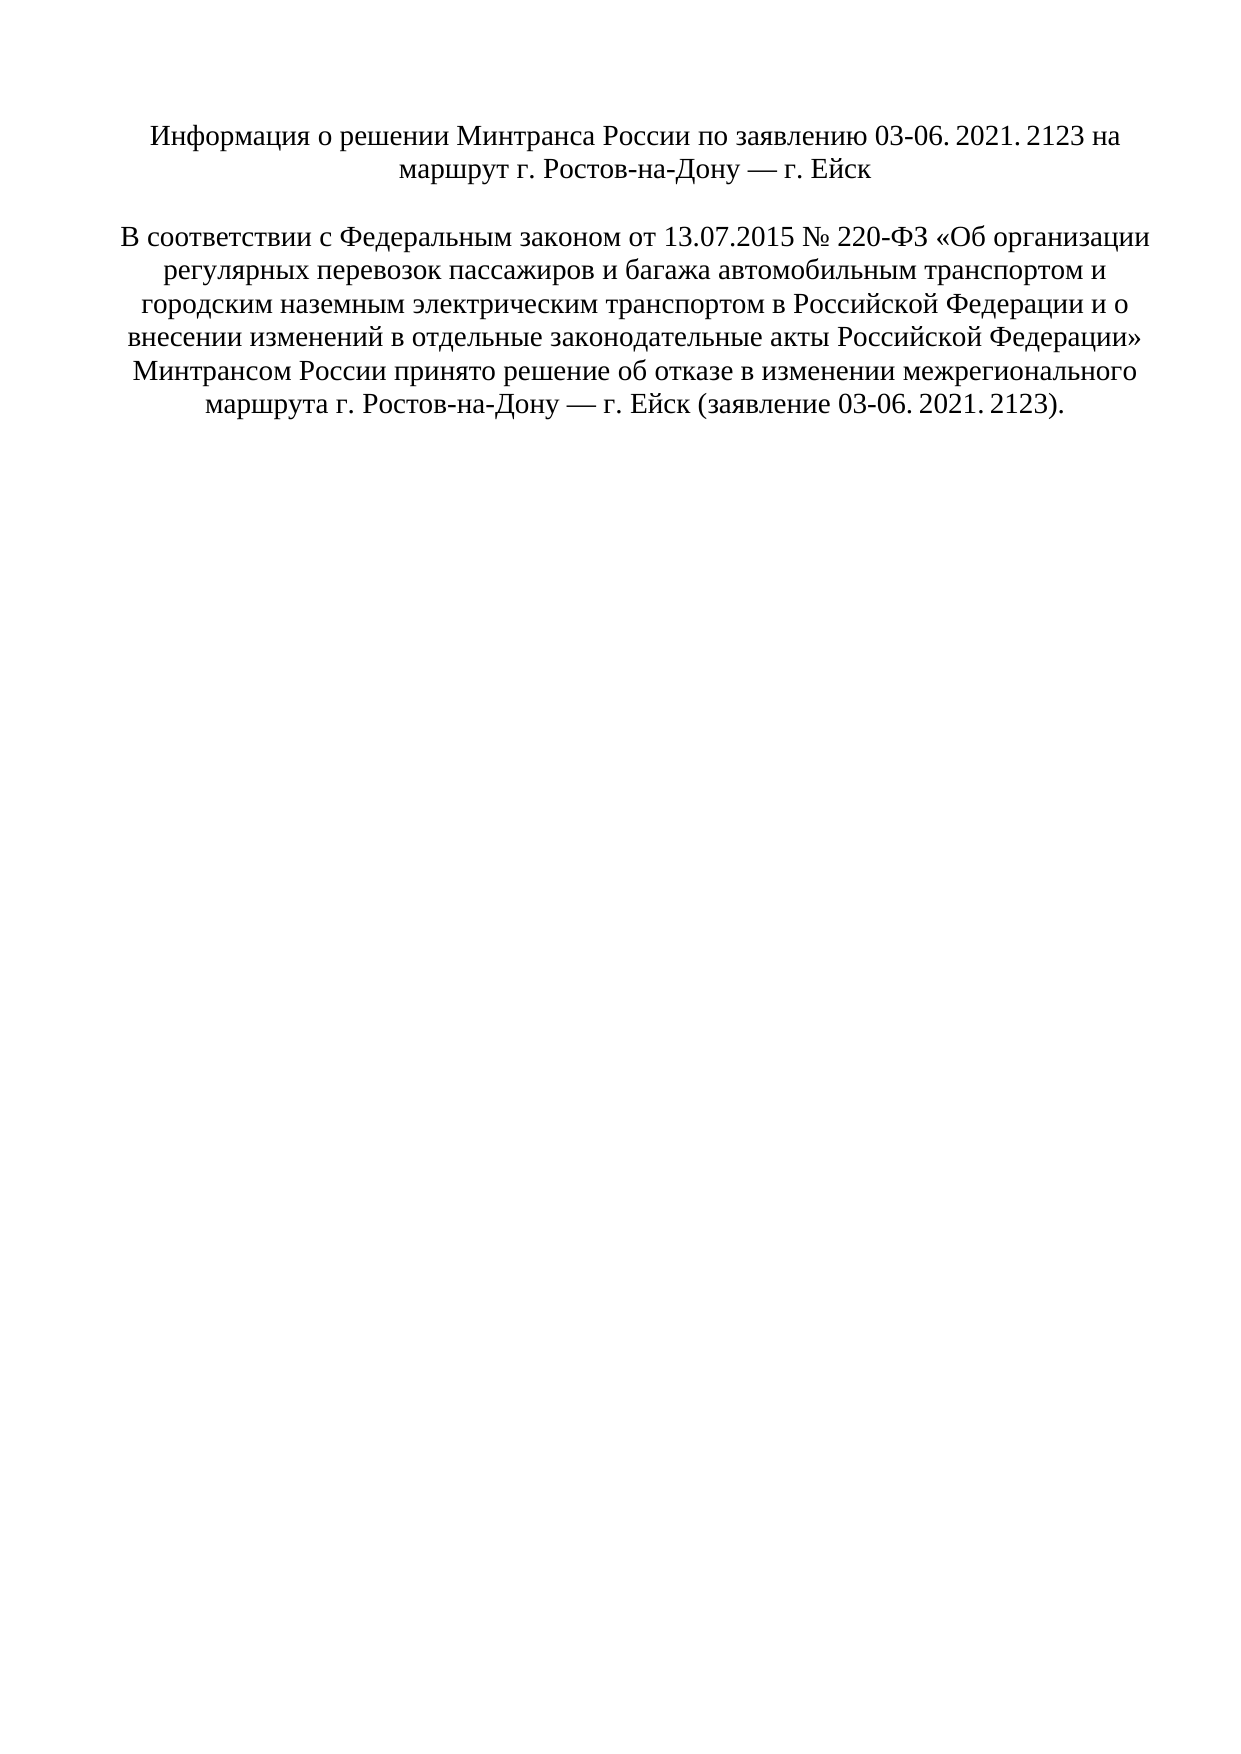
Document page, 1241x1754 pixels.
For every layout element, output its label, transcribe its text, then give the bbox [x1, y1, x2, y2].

text Информация о решении Минтранса России по заявлению 03-06. 2021. 2123 на маршрут г. Ростов-на-Дону — г. Ейск [118, 118, 1152, 185]
text В соответствии с Федеральным законом от 13.07.2015 № 220-ФЗ «Об организации регулярных перевозок пассажиров и багажа автомобильным транспортом и городским наземным электрическим транспортом в Российской Федерации и о внесении изменений в отдельные законодательные акты Российской Федерации» Минтрансом России принято решение об отказе в изменении межрегионального маршрута г. Ростов-на-Дону — г. Ейск (заявление 03-06. 2021. 2123). [118, 219, 1152, 420]
